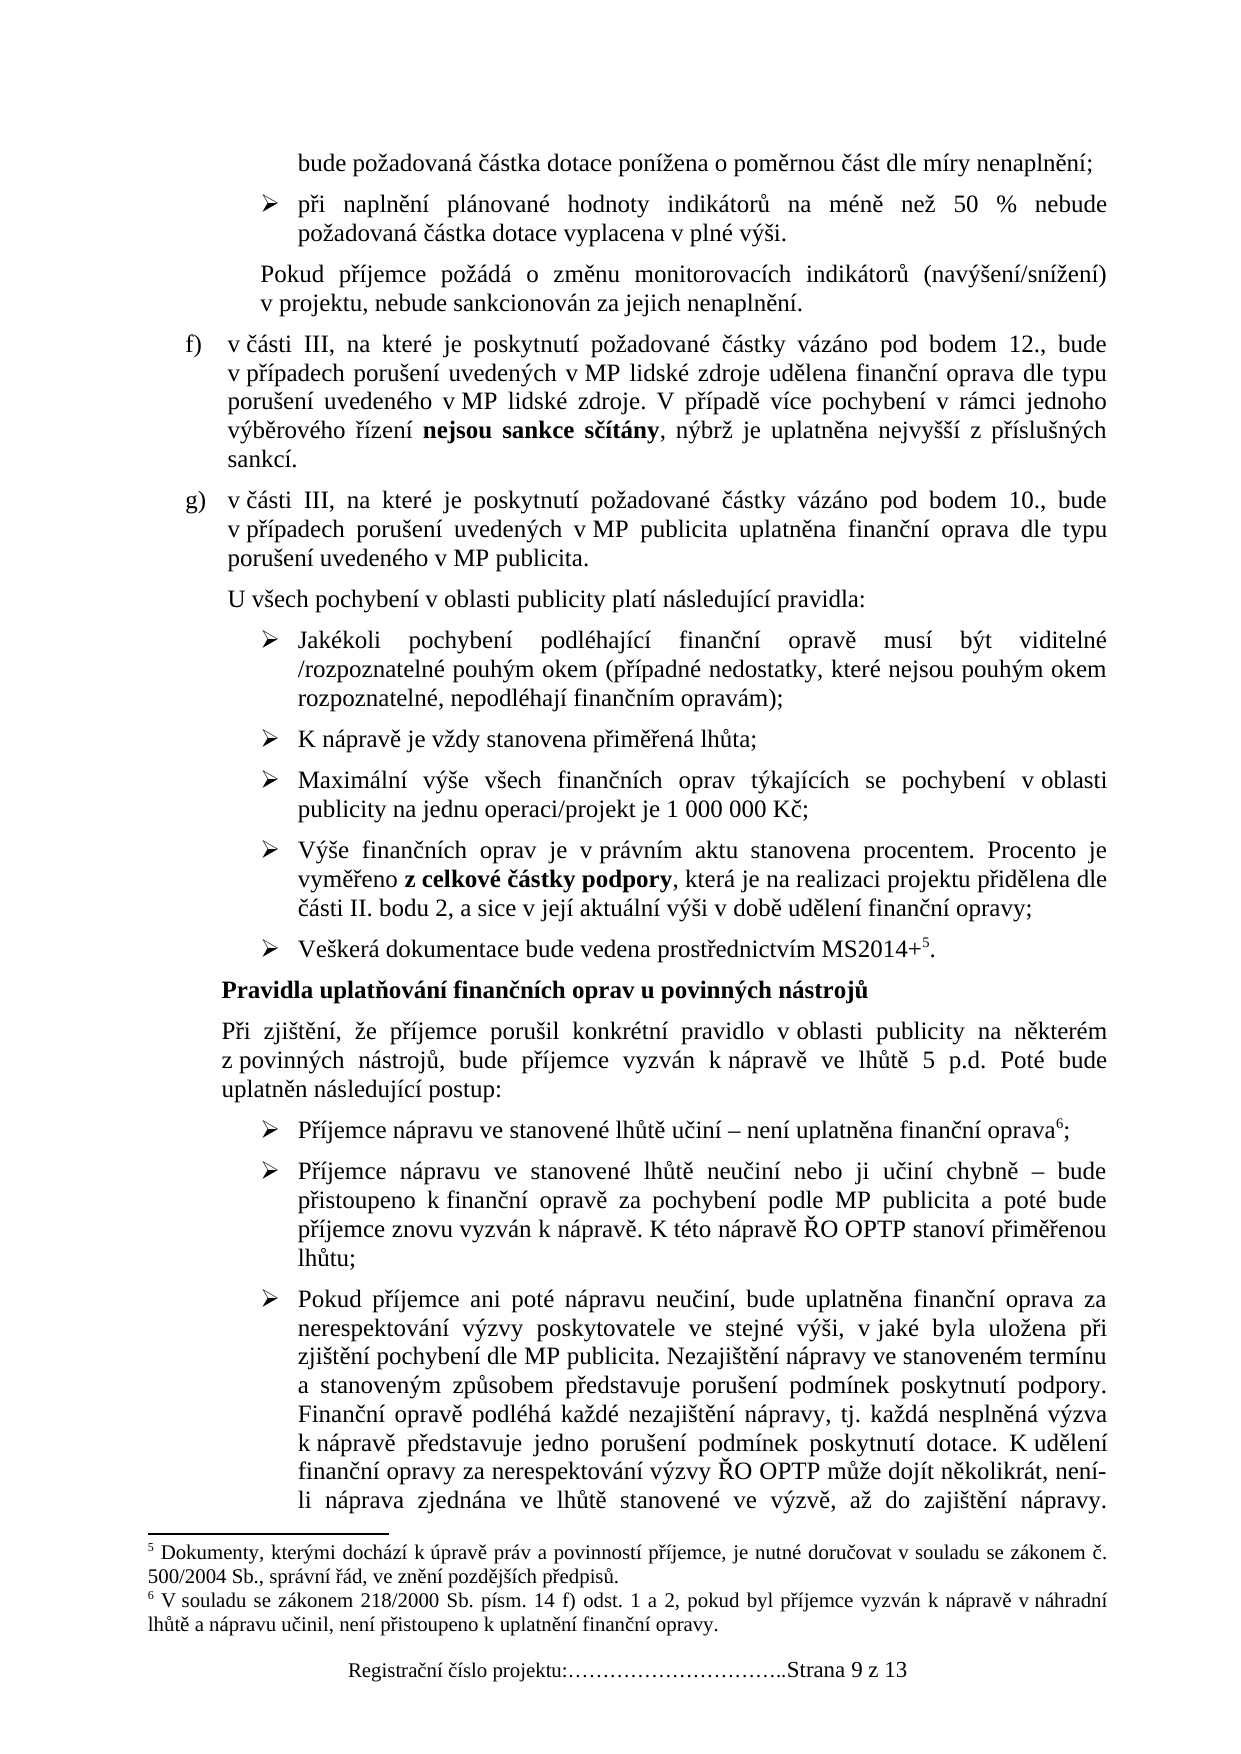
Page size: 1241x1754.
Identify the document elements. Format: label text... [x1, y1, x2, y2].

text Pravidla uplatňování finančních oprav u povinných nástrojů [148, 975, 1107, 1004]
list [260, 1284, 1107, 1514]
list Veškerá dokumentace bude vedena prostřednictvím MS2014+. [260, 934, 1107, 963]
list Výše finančních oprav je v právním aktu stanovena procentem. Procento je vyměřeno z celkové částky podpory, která je na realizaci projektu přidělena dle části II. bodu 2, a sice v její aktuální výši v době udělení finanční opravy; [260, 835, 1107, 921]
text Při zjištění, že příjemce porušil konkrétní pravidlo v oblasti publicity na některém z povinných nástrojů, bude příjemce vyzván k nápravě ve lhůtě 5 p.d. Poté bude uplatněn následující postup: [221, 1016, 1107, 1103]
list při naplnění plánované hodnoty indikátorů na méně než 50 % nebude požadovaná částka dotace vyplacena v plné výši. [260, 189, 1107, 246]
list Jakékoli pochybení podléhající finanční opravě musí být viditelné /rozpoznatelné pouhým okem (případné nedostatky, které nejsou pouhým okem rozpoznatelné, nepodléhají finančním opravám); [260, 625, 1107, 711]
list K nápravě je vždy stanovena přiměřená lhůta; [260, 724, 1107, 753]
list v části III, na které je poskytnutí požadované částky vázáno pod bodem 10., bude v případech porušení uvedených v MP publicita uplatněna finanční oprava dle typu porušení uvedeného v MP publicita. [185, 485, 1107, 571]
text U všech pochybení v oblasti publicity platí následující pravidla: [154, 584, 1107, 613]
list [260, 148, 1107, 176]
text Pokud příjemce požádá o změnu monitorovacích indikátorů (navýšení/snížení) v projektu, nebude sankcionován za jejich nenaplnění. [260, 259, 1107, 316]
list Příjemce nápravu ve stanovené lhůtě učiní – není uplatněna finanční oprava; [260, 1115, 1107, 1144]
list Maximální výše všech finančních oprav týkajících se pochybení v oblasti publicity na jednu operaci/projekt je 1 000 000 Kč; [260, 765, 1107, 823]
list v části III, na které je poskytnutí požadované částky vázáno pod bodem 12., bude v případech porušení uvedených v MP lidské zdroje udělena finanční oprava dle typu porušení uvedeného v MP lidské zdroje. V případě více pochybení v rámci jednoho výběrového řízení nejsou sankce sčítány, nýbrž je uplatněna nejvyšší z příslušných sankcí. [185, 329, 1107, 473]
list Příjemce nápravu ve stanovené lhůtě neučiní nebo ji učiní chybně – bude přistoupeno k finanční opravě za pochybení podle MP publicita a poté bude příjemce znovu vyzván k nápravě. K této nápravě ŘO OPTP stanoví přiměřenou lhůtu; [260, 1156, 1107, 1271]
